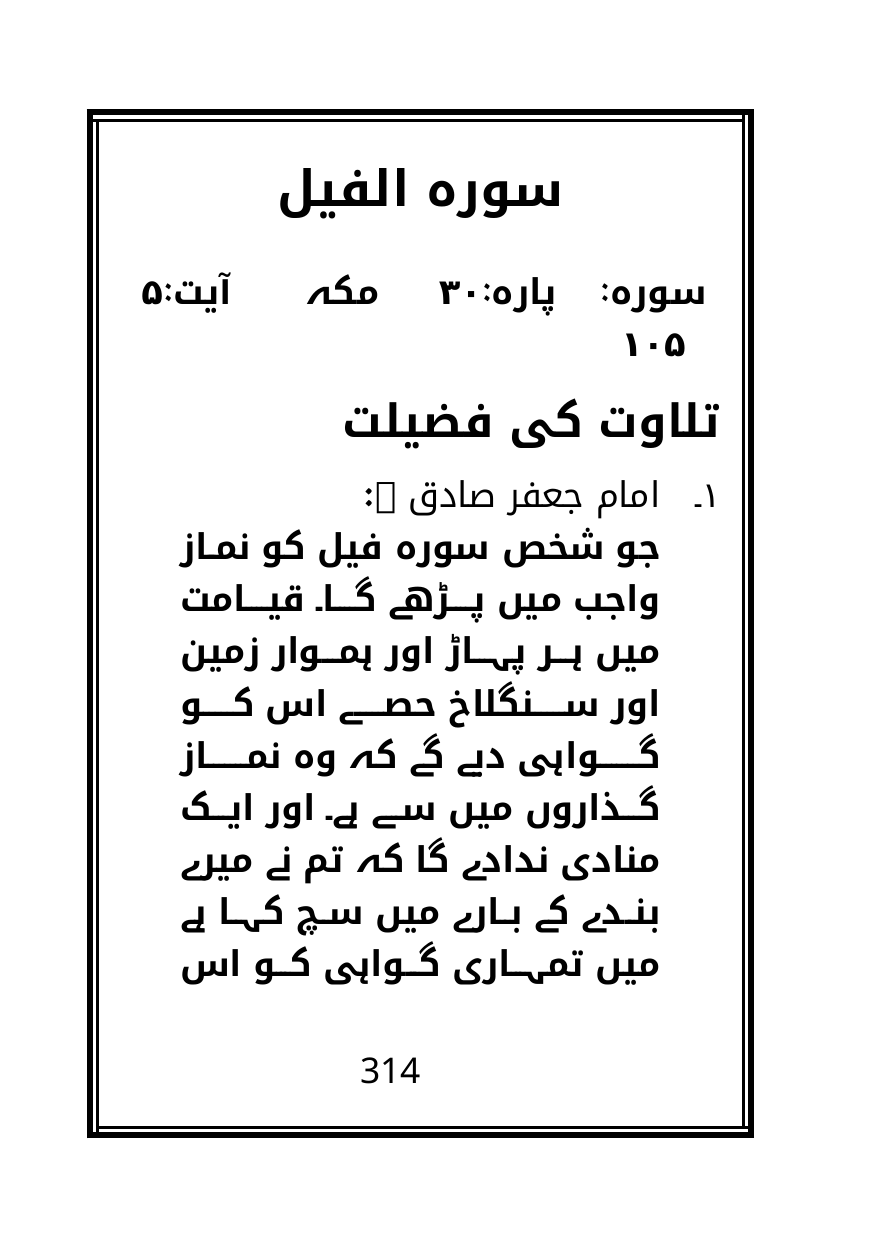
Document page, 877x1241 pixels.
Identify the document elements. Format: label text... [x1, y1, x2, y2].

subtitle سورہ الفیل [120, 142, 721, 237]
subtitle تلاوت کی فضیلت [120, 379, 721, 466]
text ۱۔ امام جعفر صادق ﷣: [120, 466, 721, 518]
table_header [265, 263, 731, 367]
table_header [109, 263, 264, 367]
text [180, 518, 661, 987]
